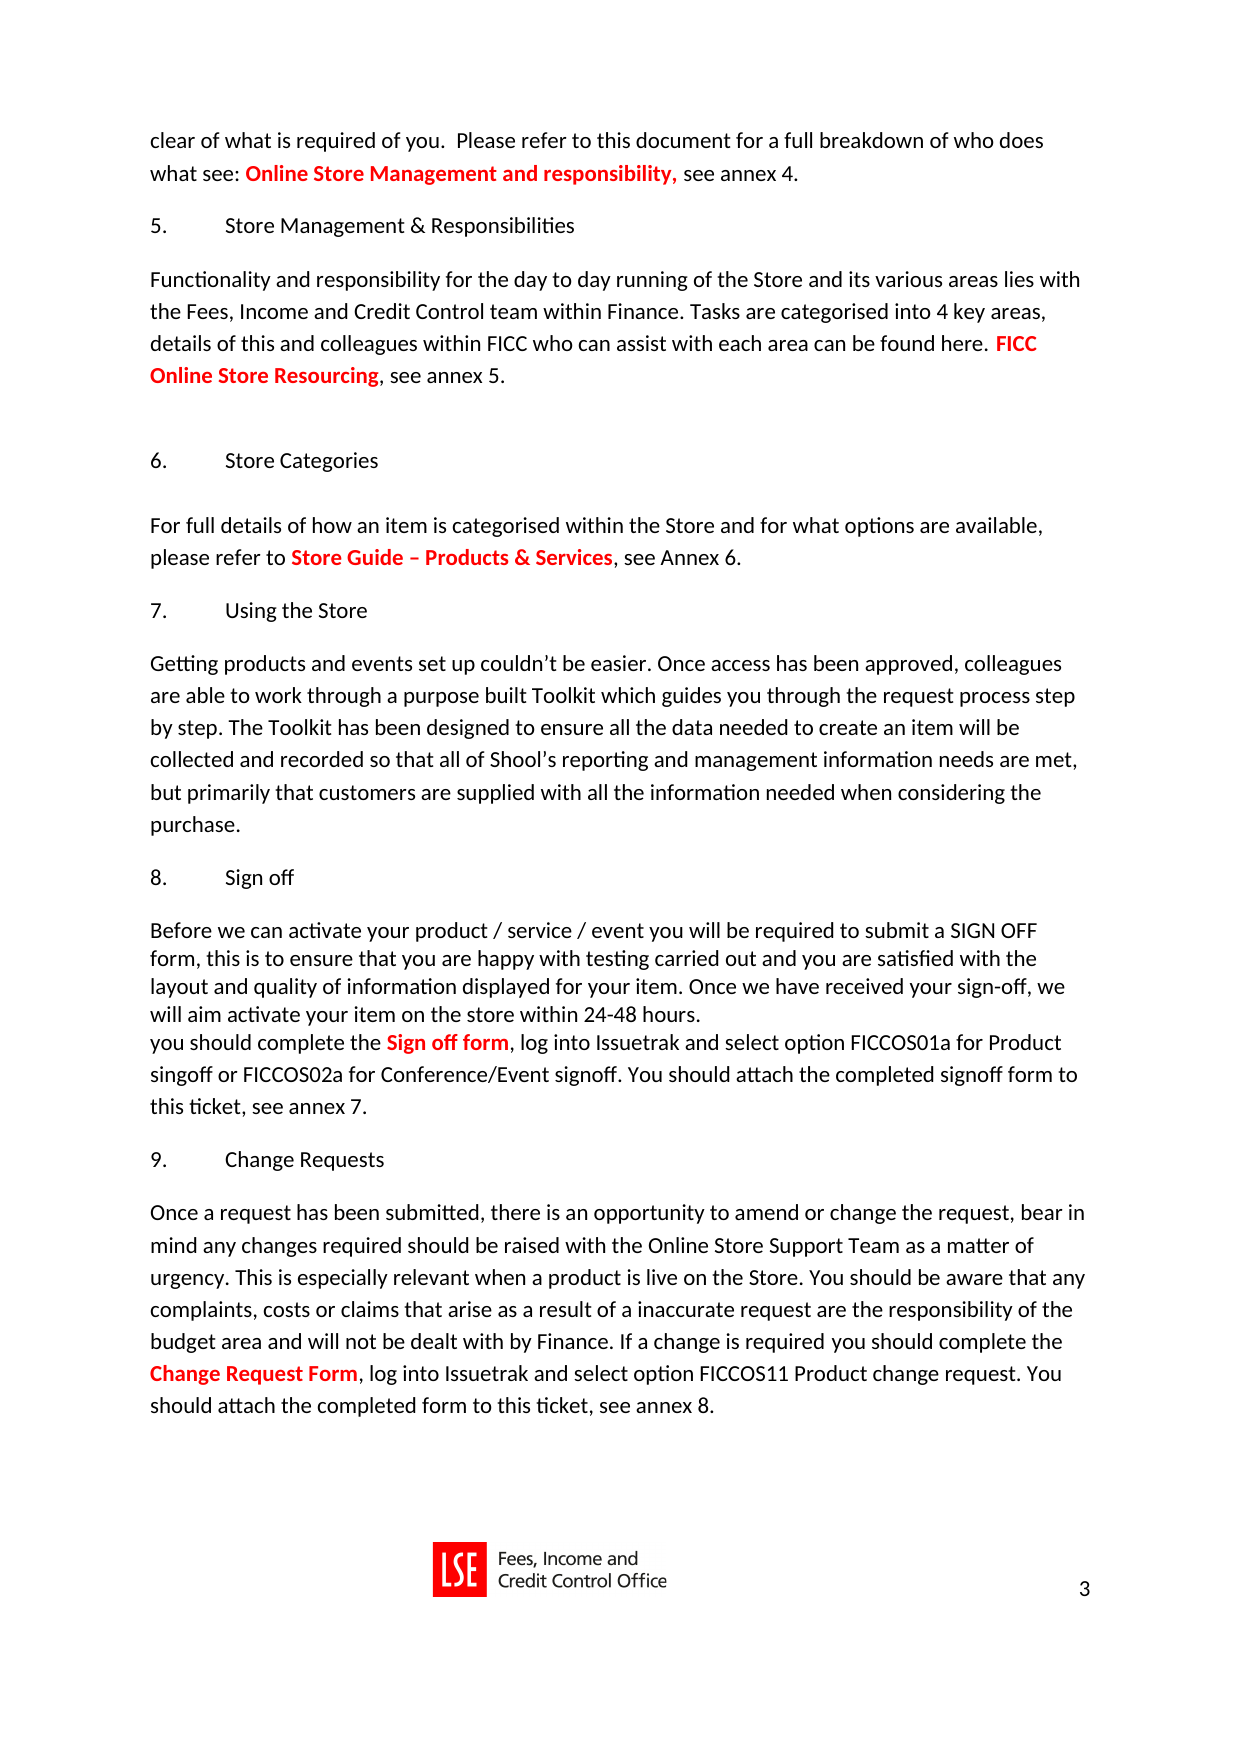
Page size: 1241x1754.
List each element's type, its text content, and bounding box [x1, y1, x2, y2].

text you should complete the Sign off form, log into Issuetrak and select option FICCOS01a for Product singoff or FICCOS02a for Conference/Event signoff. You should attach the completed signoff form to this ticket, see annex 7. [150, 1028, 1090, 1121]
text Getting products and events set up couldn’t be easier. Once access has been approved, colleagues are able to work through a purpose built Toolkit which guides you through the request process step by step. The Toolkit has been designed to ensure all the data needed to create an item will be collected and recorded so that all of Shool’s reporting and management information needs are met, but primarily that customers are supplied with all the information needed when considering the purchase. [150, 649, 1090, 838]
text 9. Change Requests [150, 1146, 1090, 1173]
text 7. Using the Store [150, 596, 1090, 624]
text Once a request has been submitted, there is an opportunity to amend or change the request, bear in mind any changes required should be raised with the Online Store Support Team as a matter of urgency. This is especially relevant when a product is live on the Store. You should be aware that any complaints, costs or claims that arise as a result of a inaccurate request are the responsibility of the budget area and will not be dealt with by Finance. If a change is required you should complete the Change Request Form, log into Issuetrak and select option FICCOS11 Product change request. You should attach the completed form to this ticket, see annex 8. [150, 1198, 1090, 1516]
text 5. Store Management & Responsibilities [150, 212, 1090, 240]
text Before we can activate your product / service / event you will be required to submit a SIGN OFF form, this is to ensure that you are happy with testing carried out and you are satisfied with the layout and quality of information displayed for your item. Once we have received your sign-off, we will aim activate your item on the store within 24-48 hours. [150, 916, 1090, 1028]
picture [432, 1542, 667, 1597]
text 8. Sign off [150, 863, 1090, 891]
text Functionality and responsibility for the day to day running of the Store and its various areas lies with the Fees, Income and Credit Control team within Finance. Tasks are categorised into 4 key areas, details of this and colleagues within FICC who can assist with each area can be found here. FICC Online Store Resourcing, see annex 5. [150, 265, 1090, 421]
text 6. Store Categories For full details of how an item is categorised within the Store and for what options are available, please refer to Store Guide – Products & Services, see Annex 6. [150, 446, 1090, 571]
